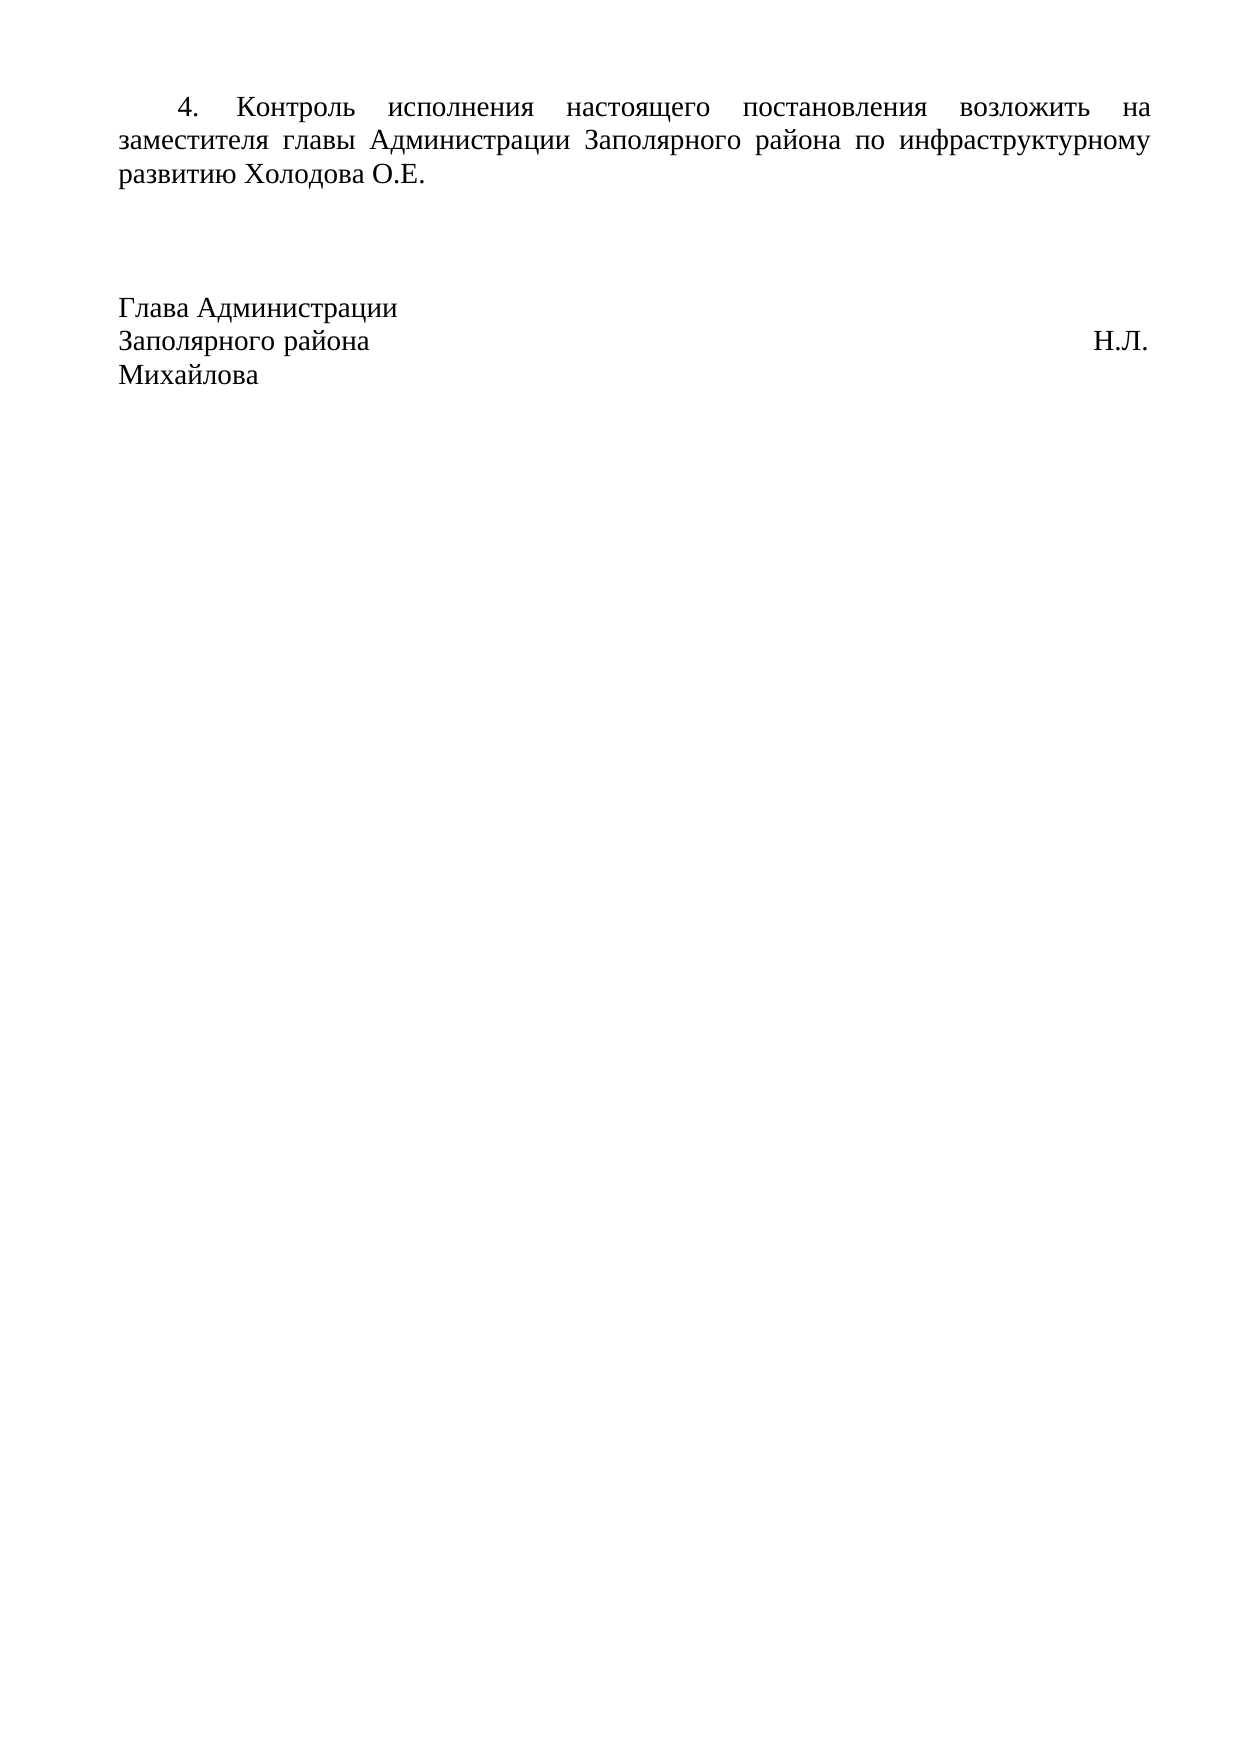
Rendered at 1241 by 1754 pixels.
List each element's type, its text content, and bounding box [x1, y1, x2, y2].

text Глава Администрации [118, 290, 1152, 323]
list Контроль исполнения настоящего постановления возложить на заместителя главы Администрации Заполярного района по инфраструктурному развитию Холодова О.Е. [118, 89, 1152, 189]
text Заполярного района Н.Л. Михайлова [118, 323, 1152, 391]
